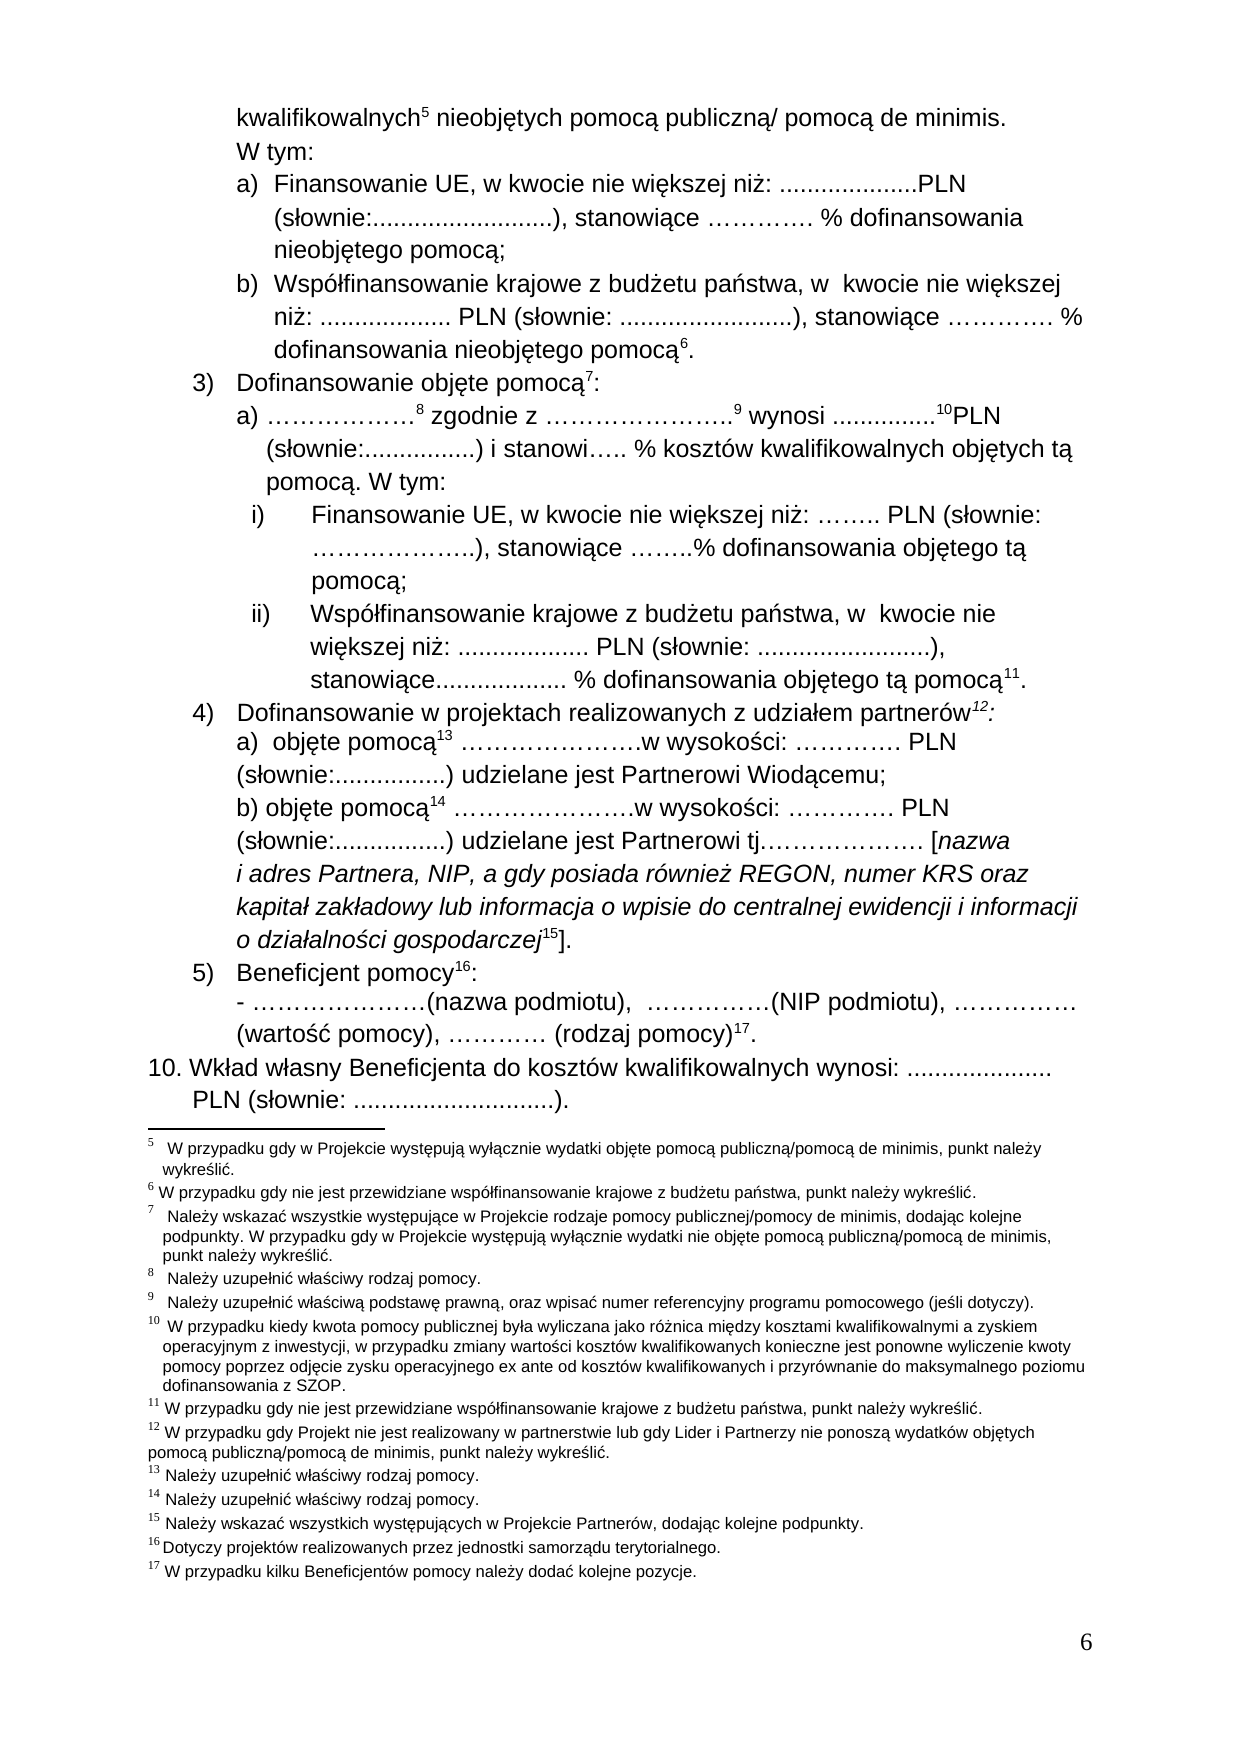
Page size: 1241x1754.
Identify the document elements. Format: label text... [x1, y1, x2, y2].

list Dofinansowanie w projektach realizowanych z udziałem partnerów: [192, 698, 1093, 727]
list Współfinansowanie krajowe z budżetu państwa, w kwocie nie większej niż: ................... PLN (słownie: .........................), stanowiące …………. % dofinansowania nieobjętego pomocą. [236, 268, 1093, 363]
list Współfinansowanie krajowe z budżetu państwa, w kwocie nie większej niż: ................... PLN (słownie: .........................), stanowiące................... % dofinansowania objętego tą pomocą. [251, 599, 1093, 693]
list Beneficjent pomocy: [192, 958, 1093, 986]
text b) objęte pomocą ………………….w wysokości: …………. PLN (słownie:................) udzielane jest Partnerowi tj.………………. [nazwa i adres Partnera, NIP, a gdy posiada również REGON, numer KRS oraz kapitał zakładowy lub informacja o wpisie do centralnej ewidencji i informacji o działalności gospodarczej]. [236, 793, 1093, 953]
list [192, 103, 1093, 165]
list ……………… zgodnie z ………………….. wynosi ...............PLN (słownie:................) i stanowi….. % kosztów kwalifikowalnych objętych tą pomocą. W tym: [236, 401, 1093, 495]
list Finansowanie UE, w kwocie nie większej niż: ....................PLN (słownie:..........................), stanowiące …………. % dofinansowania nieobjętego pomocą; [236, 169, 1093, 264]
list Dofinansowanie objęte pomocą: [192, 368, 1093, 396]
text - …………………(nazwa podmiotu), ……………(NIP podmiotu), …………… (wartość pomocy), ………… (rodzaj pomocy). [236, 986, 1093, 1048]
list Finansowanie UE, w kwocie nie większej niż: …….. PLN (słownie:………………..), stanowiące ……..% dofinansowania objętego tą pomocą; [251, 500, 1093, 594]
text a) objęte pomocą ………………….w wysokości: …………. PLN (słownie:................) udzielane jest Partnerowi Wiodącemu; [236, 727, 1093, 788]
list Wkład własny Beneficjenta do kosztów kwalifikowalnych wynosi: ..................... PLN (słownie: .............................). [148, 1052, 1093, 1114]
